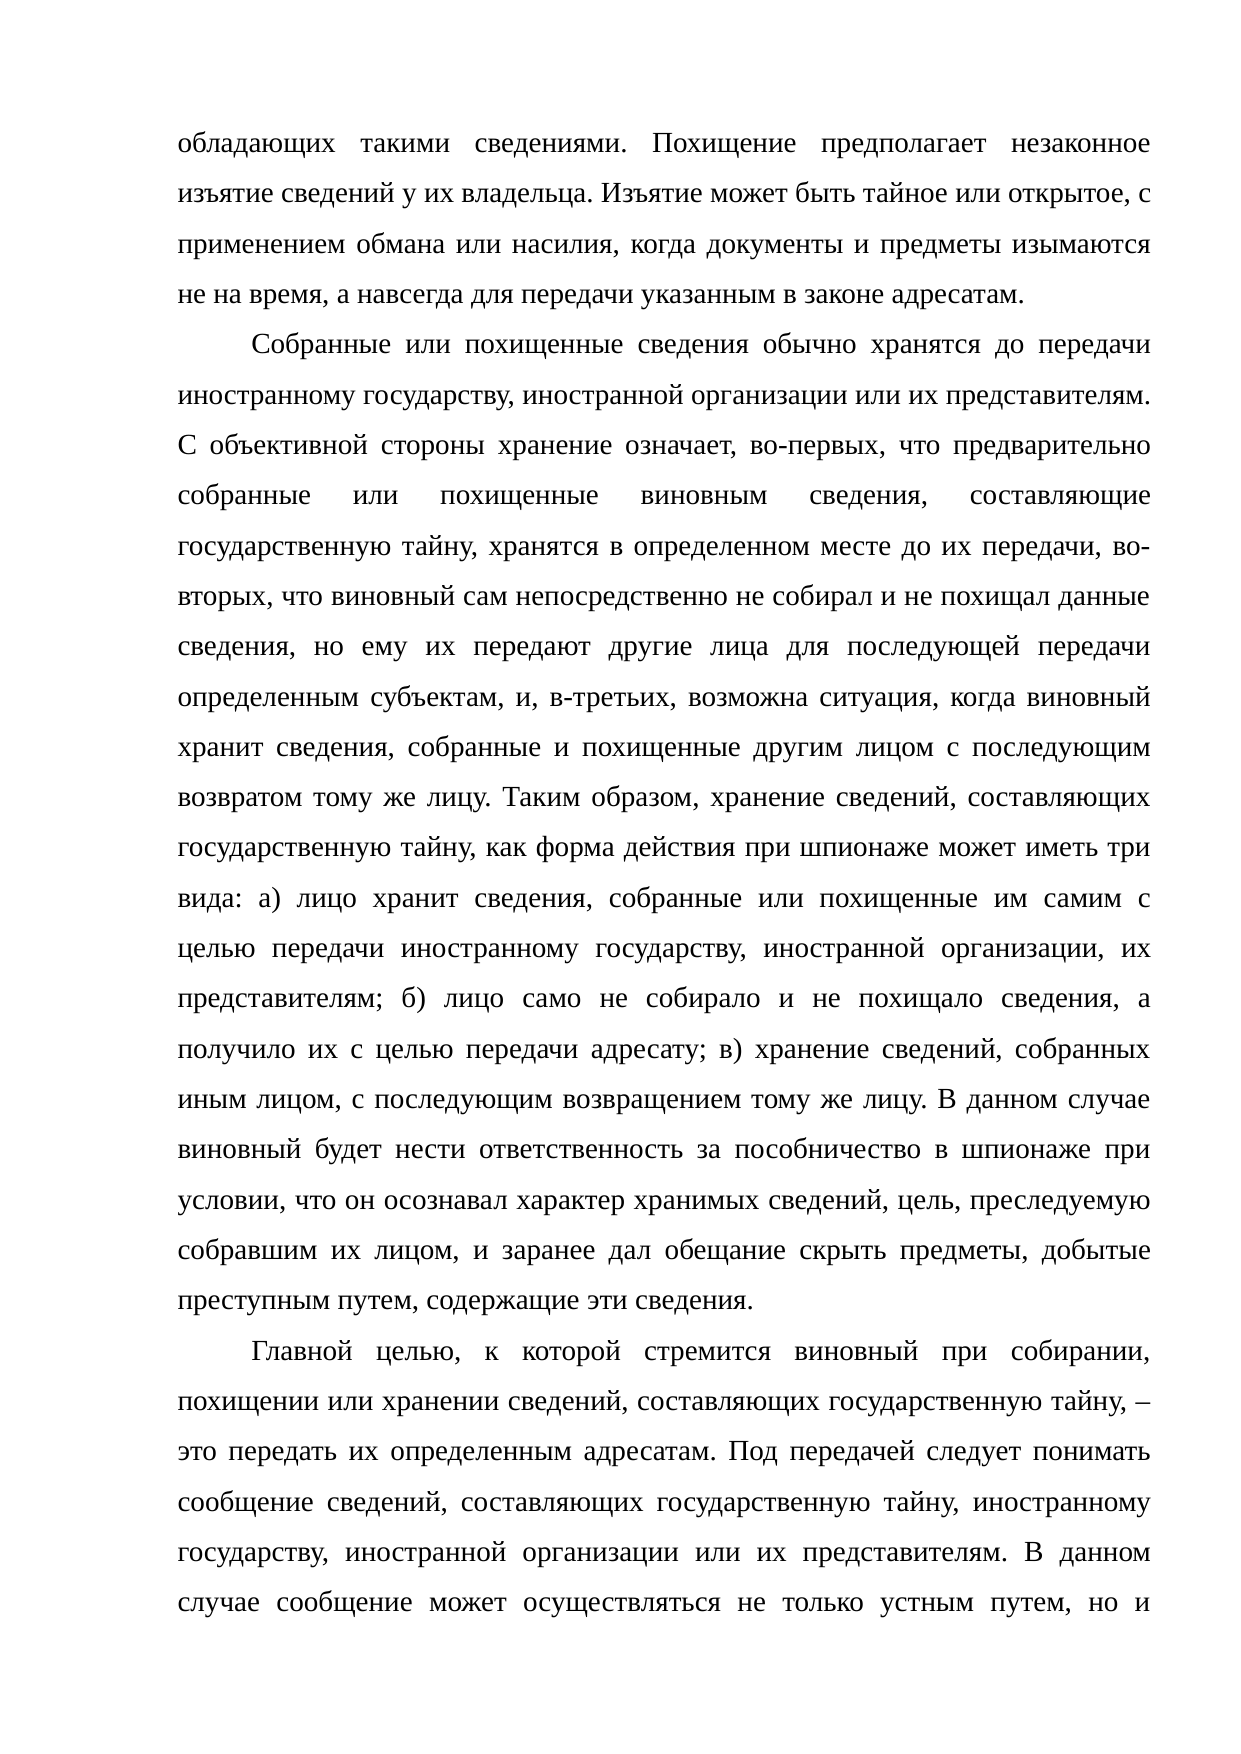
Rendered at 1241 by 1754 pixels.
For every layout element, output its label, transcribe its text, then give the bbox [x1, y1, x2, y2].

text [177, 125, 1152, 310]
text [177, 1333, 1152, 1618]
text Собранные или похищенные сведения обычно хранятся до передачи иностранному государству, иностранной организации или их представителям. С объективной стороны хранение означает, во-первых, что предварительно собранные или похищенные виновным сведения, составляющие государственную тайну, хранятся в определенном месте до их передачи, во-вторых, что виновный сам непосредственно не собирал и не похищал данные сведения, но ему их передают другие лица для последующей передачи определенным субъектам, и, в-третьих, возможна ситуация, когда виновный хранит сведения, собранные и похищенные другим лицом с последующим возвратом тому же лицу. Таким образом, хранение сведений, составляющих государственную тайну, как форма действия при шпионаже может иметь три вида: а) лицо хранит сведения, собранные или похищенные им самим с целью передачи иностранному государству, иностранной организации, их представителям; б) лицо само не собирало и не похищало сведения, а получило их с целью передачи адресату; в) хранение сведений, собранных иным лицом, с последующим возвращением тому же лицу. В данном случае виновный будет нести ответственность за пособничество в шпионаже при условии, что он осознавал характер хранимых сведений, цель, преследуемую собравшим их лицом, и заранее дал обещание скрыть предметы, добытые преступным путем, содержащие эти сведения. [177, 326, 1152, 1316]
